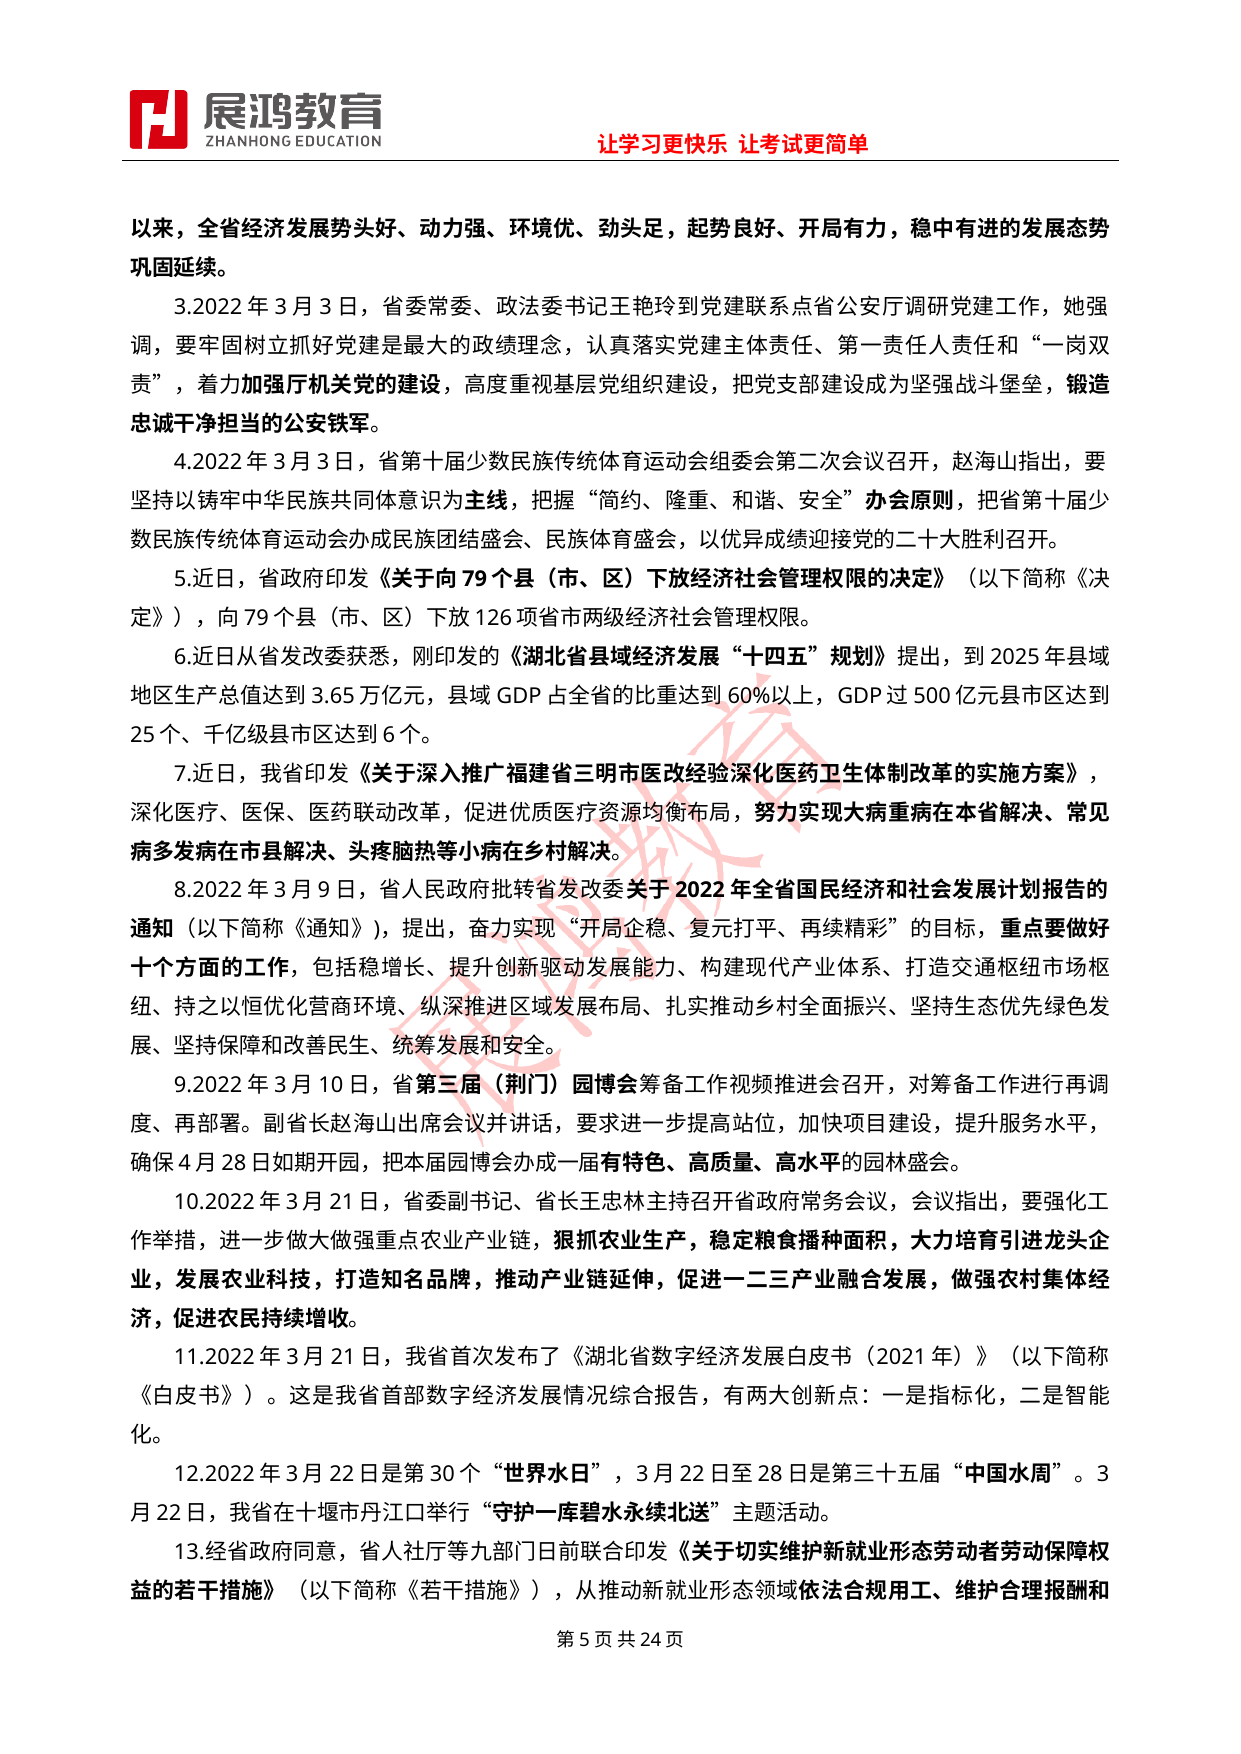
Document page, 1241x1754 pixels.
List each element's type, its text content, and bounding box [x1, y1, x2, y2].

text 10.2022年3月21日，省委副书记、省长王忠林主持召开省政府常务会议，会议指出，要强化工作举措，进一步做大做强重点农业产业链，狠抓农业生产，稳定粮食播种面积，大力培育引进龙头企业，发展农业科技，打造知名品牌，推动产业链延伸，促进一二三产业融合发展，做强农村集体经济，促进农民持续增收。 [130, 1183, 1110, 1333]
text 4.2022年3月3日，省第十届少数民族传统体育运动会组委会第二次会议召开，赵海山指出，要坚持以铸牢中华民族共同体意识为主线，把握“简约、隆重、和谐、安全”办会原则，把省第十届少数民族传统体育运动会办成民族团结盛会、民族体育盛会，以优异成绩迎接党的二十大胜利召开。 [130, 444, 1110, 554]
text 9.2022年3月10日，省第三届（荆门）园博会筹备工作视频推进会召开，对筹备工作进行再调度、再部署。副省长赵海山出席会议并讲话，要求进一步提高站位，加快项目建设，提升服务水平，确保4月28日如期开园，把本届园博会办成一届有特色、高质量、高水平的园林盛会。 [130, 1067, 1110, 1177]
text 3.2022年3月3日，省委常委、政法委书记王艳玲到党建联系点省公安厅调研党建工作，她强调，要牢固树立抓好党建是最大的政绩理念，认真落实党建主体责任、第一责任人责任和“一岗双责”，着力加强厅机关党的建设，高度重视基层党组织建设，把党支部建设成为坚强战斗堡垒，锻造忠诚干净担当的公安铁军。 [130, 288, 1110, 438]
text 11.2022年3月21日，我省首次发布了《湖北省数字经济发展白皮书（2021年）》（以下简称《白皮书》）。这是我省首部数字经济发展情况综合报告，有两大创新点：一是指标化，二是智能化。 [130, 1339, 1110, 1449]
picture [129, 90, 382, 149]
text 13.经省政府同意，省人社厅等九部门日前联合印发《关于切实维护新就业形态劳动者劳动保障权益的若干措施》（以下简称《若干措施》），从推动新就业形态领域依法合规用工、维护合理报酬和社保权益、保护劳动安全、营造人文氛围、预防化解劳动纠纷5个方面，制定了16条具体措施。 [130, 1533, 1110, 1605]
text 5.近日，省政府印发《关于向79个县（市、区）下放经济社会管理权限的决定》（以下简称《决定》），向79个县（市、区）下放126项省市两级经济社会管理权限。 [130, 561, 1110, 632]
text 12.2022年3月22日是第30个“世界水日”，3月22日至28日是第三十五届“中国水周”。3月22日，我省在十堰市丹江口举行“守护一库碧水永续北送”主题活动。 [130, 1456, 1110, 1527]
text 6.近日从省发改委获悉，刚印发的《湖北省县域经济发展“十四五”规划》提出，到2025年县域地区生产总值达到3.65万亿元，县域GDP占全省的比重达到60%以上，GDP过500亿元县市区达到25个、千亿级县市区达到6个。 [130, 638, 1110, 749]
text 2.2022年2月28日，省委副书记、省长王忠林出席一季度“开门红”视频调度会时指出，今年以来，全省经济发展势头好、动力强、环境优、劲头足，起势良好、开局有力，稳中有进的发展态势巩固延续。 [130, 211, 1110, 282]
text 7.近日，我省印发《关于深入推广福建省三明市医改经验深化医药卫生体制改革的实施方案》，深化医疗、医保、医药联动改革，促进优质医疗资源均衡布局，努力实现大病重病在本省解决、常见病多发病在市县解决、头疼脑热等小病在乡村解决。 [130, 755, 1110, 866]
text 8.2022年3月9日，省人民政府批转省发改委关于2022年全省国民经济和社会发展计划报告的通知（以下简称《通知》)，提出，奋力实现“开局企稳、复元打平、再续精彩”的目标，重点要做好十个方面的工作，包括稳增长、提升创新驱动发展能力、构建现代产业体系、打造交通枢纽市场枢纽、持之以恒优化营商环境、纵深推进区域发展布局、扎实推动乡村全面振兴、坚持生态优先绿色发展、坚持保障和改善民生、统筹发展和安全。 [130, 872, 1110, 1060]
